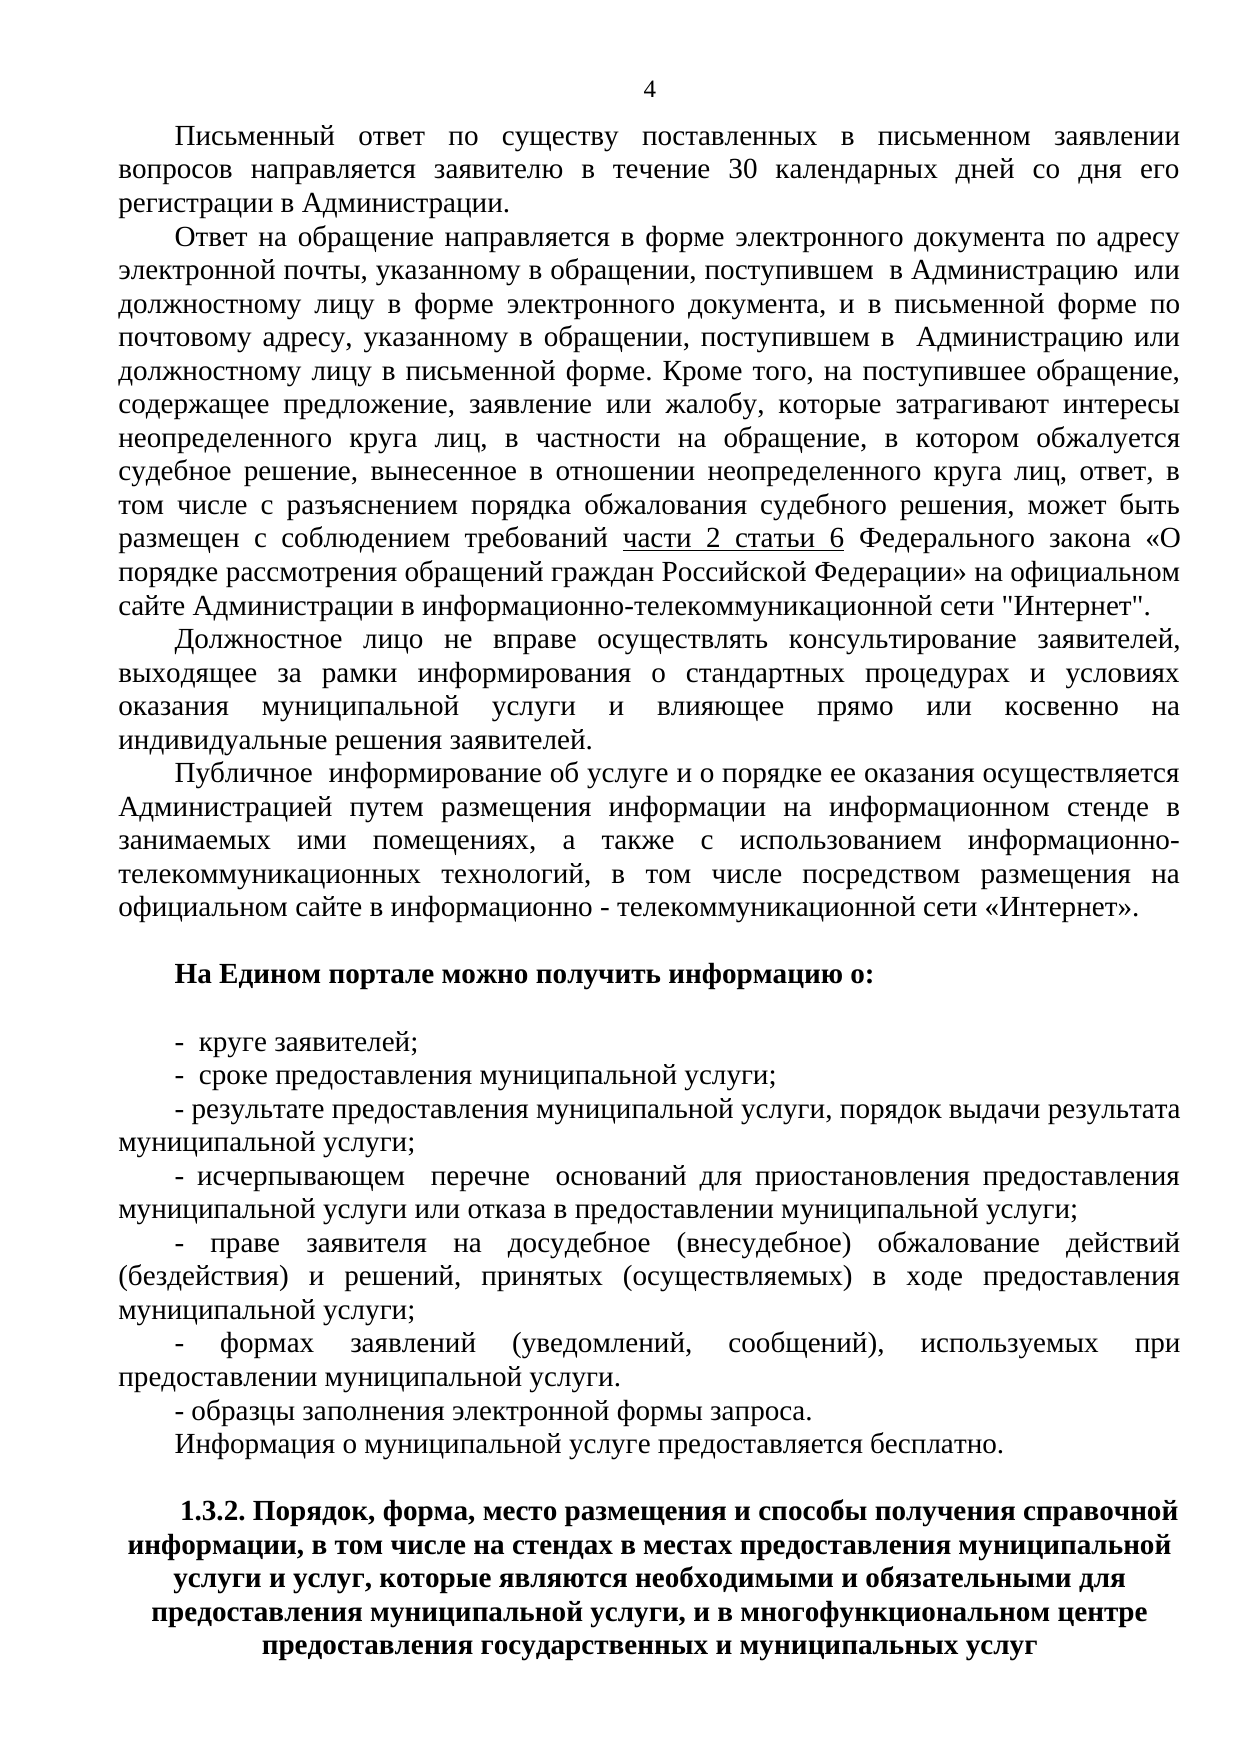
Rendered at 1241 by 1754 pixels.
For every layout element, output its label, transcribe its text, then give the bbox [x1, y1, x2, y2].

text - образцы заполнения электронной формы запроса. [118, 1393, 1181, 1426]
text Должностное лицо не вправе осуществлять консультирование заявителей, выходящее за рамки информирования о стандартных процедурах и условиях оказания муниципальной услуги и влияющее прямо или косвенно на индивидуальные решения заявителей. [118, 621, 1181, 755]
text Ответ на обращение направляется в форме электронного документа по адресу электронной почты, указанному в обращении, поступившем в Администрацию или должностному лицу в форме электронного документа, и в письменной форме по почтовому адресу, указанному в обращении, поступившем в Администрацию или должностному лицу в письменной форме. Кроме того, на поступившее обращение, содержащее предложение, заявление или жалобу, которые затрагивают интересы неопределенного круга лиц, в частности на обращение, в котором обжалуется судебное решение, вынесенное в отношении неопределенного круга лиц, ответ, в том числе с разъяснением порядка обжалования судебного решения, может быть размещен с соблюдением требований части 2 статьи 6 Федерального закона «О порядке рассмотрения обращений граждан Российской Федерации» на официальном сайте Администрации в информационно-телекоммуникационной сети "Интернет". [118, 219, 1181, 621]
text - круге заявителей; [118, 1024, 1181, 1057]
text - праве заявителя на досудебное (внесудебное) обжалование действий (бездействия) и решений, принятых (осуществляемых) в ходе предоставления муниципальной услуги; [118, 1225, 1181, 1326]
text - формах заявлений (уведомлений, сообщений), используемых при предоставлении муниципальной услуги. [118, 1326, 1181, 1393]
text - исчерпывающем перечне оснований для приостановления предоставления муниципальной услуги или отказа в предоставлении муниципальной услуги; [118, 1158, 1181, 1225]
text На Едином портале можно получить информацию о: [118, 957, 1181, 990]
text - сроке предоставления муниципальной услуги; [118, 1057, 1181, 1091]
text Публичное информирование об услуге и о порядке ее оказания осуществляется Администрацией путем размещения информации на информационном стенде в занимаемых ими помещениях, а также с использованием информационно-телекоммуникационных технологий, в том числе посредством размещения на официальном сайте в информационно - телекоммуникационной сети «Интернет». [118, 755, 1181, 923]
text - результате предоставления муниципальной услуги, порядок выдачи результата муниципальной услуги; [118, 1091, 1181, 1158]
text Письменный ответ по существу поставленных в письменном заявлении вопросов направляется заявителю в течение 30 календарных дней со дня его регистрации в Администрации. [118, 118, 1181, 219]
text Информация о муниципальной услуге предоставляется бесплатно. [118, 1426, 1181, 1460]
text 1.3.2. Порядок, форма, место размещения и способы получения справочной информации, в том числе на стендах в местах предоставления муниципальной услуги и услуг, которые являются необходимыми и обязательными для предоставления муниципальной услуги, и в многофункциональном центре предоставления государственных и муниципальных услуг [118, 1493, 1181, 1661]
